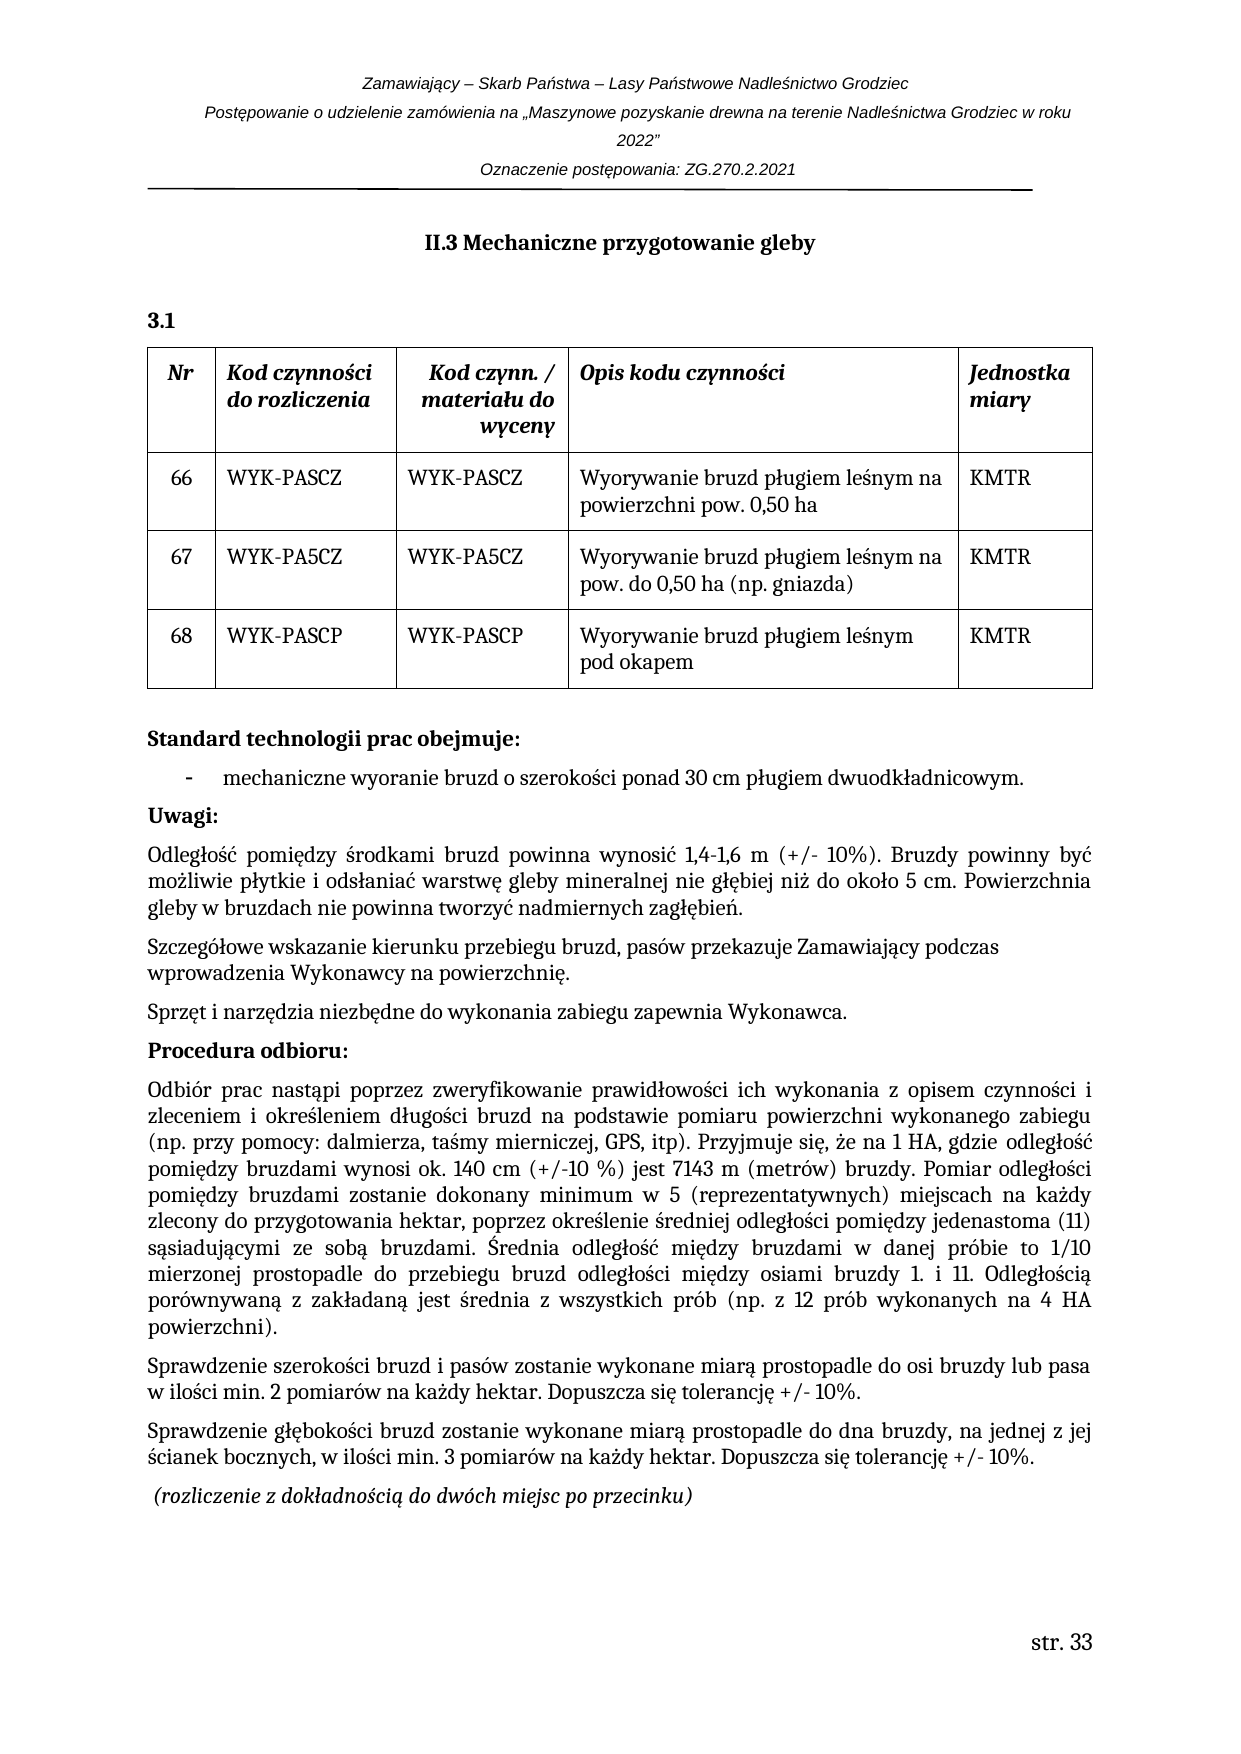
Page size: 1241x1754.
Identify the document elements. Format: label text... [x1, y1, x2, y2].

text Odbiór prac nastąpi poprzez zweryfikowanie prawidłowości ich wykonania z opisem czynności i zleceniem i określeniem długości bruzd na podstawie pomiaru powierzchni wykonanego zabiegu (np. przy pomocy: dalmierza, taśmy mierniczej, GPS, itp). Przyjmuje się, że na 1 HA, gdzie odległość pomiędzy bruzdami wynosi ok. 140 cm (+/-10 %) jest 7143 m (metrów) bruzdy. Pomiar odległości pomiędzy bruzdami zostanie dokonany minimum w 5 (reprezentatywnych) miejscach na każdy zlecony do przygotowania hektar, poprzez określenie średniej odległości pomiędzy jedenastoma (11) sąsiadującymi ze sobą bruzdami. Średnia odległość między bruzdami w danej próbie to 1/10 mierzonej prostopadle do przebiegu bruzd odległości między osiami bruzdy 1. i 11. Odległością porównywaną z zakładaną jest średnia z wszystkich prób (np. z 12 prób wykonanych na 4 HA powierzchni). [148, 1076, 1093, 1340]
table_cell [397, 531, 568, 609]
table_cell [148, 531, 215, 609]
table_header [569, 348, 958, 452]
text Sprawdzenie głębokości bruzd zostanie wykonane miarą prostopadle do dna bruzdy, na jednej z jej ścianek bocznych, w ilości min. 3 pomiarów na każdy hektar. Dopuszcza się tolerancję +/- 10%. [148, 1418, 1093, 1470]
text Sprzęt i narzędzia niezbędne do wykonania zabiegu zapewnia Wykonawca. [148, 999, 1093, 1025]
text Odległość pomiędzy środkami bruzd powinna wynosić 1,4-1,6 m (+/- 10%). Bruzdy powinny być możliwie płytkie i odsłaniać warstwę gleby mineralnej nie głębiej niż do około 5 cm. Powierzchnia gleby w bruzdach nie powinna tworzyć nadmiernych zagłębień. [148, 842, 1093, 921]
text Procedura odbioru: [148, 1038, 1093, 1064]
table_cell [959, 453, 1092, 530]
text Standard technologii prac obejmuje: [148, 725, 1093, 752]
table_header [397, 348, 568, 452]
text II.3 Mechaniczne przygotowanie gleby [148, 230, 1093, 256]
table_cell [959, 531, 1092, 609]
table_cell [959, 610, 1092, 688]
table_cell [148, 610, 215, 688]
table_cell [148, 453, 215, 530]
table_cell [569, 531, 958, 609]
list mechaniczne wyoranie bruzd o szerokości ponad 30 cm pługiem dwuodkładnicowym. [185, 764, 1093, 791]
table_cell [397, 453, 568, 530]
text (rozliczenie z dokładnością do dwóch miejsc po przecinku) [148, 1483, 1093, 1509]
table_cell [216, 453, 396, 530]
text Uwagi: [148, 803, 1093, 829]
text Szczegółowe wskazanie kierunku przebiegu bruzd, pasów przekazuje Zamawiający podczas wprowadzenia Wykonawcy na powierzchnię. [148, 933, 1093, 986]
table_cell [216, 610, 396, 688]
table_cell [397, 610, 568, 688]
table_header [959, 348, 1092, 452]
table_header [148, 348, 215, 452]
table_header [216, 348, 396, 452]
text Sprawdzenie szerokości bruzd i pasów zostanie wykonane miarą prostopadle do osi bruzdy lub pasa w ilości min. 2 pomiarów na każdy hektar. Dopuszcza się tolerancję +/- 10%. [148, 1352, 1093, 1405]
text 3.1 [148, 308, 1093, 334]
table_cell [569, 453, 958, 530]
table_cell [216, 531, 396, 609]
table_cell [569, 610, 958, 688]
